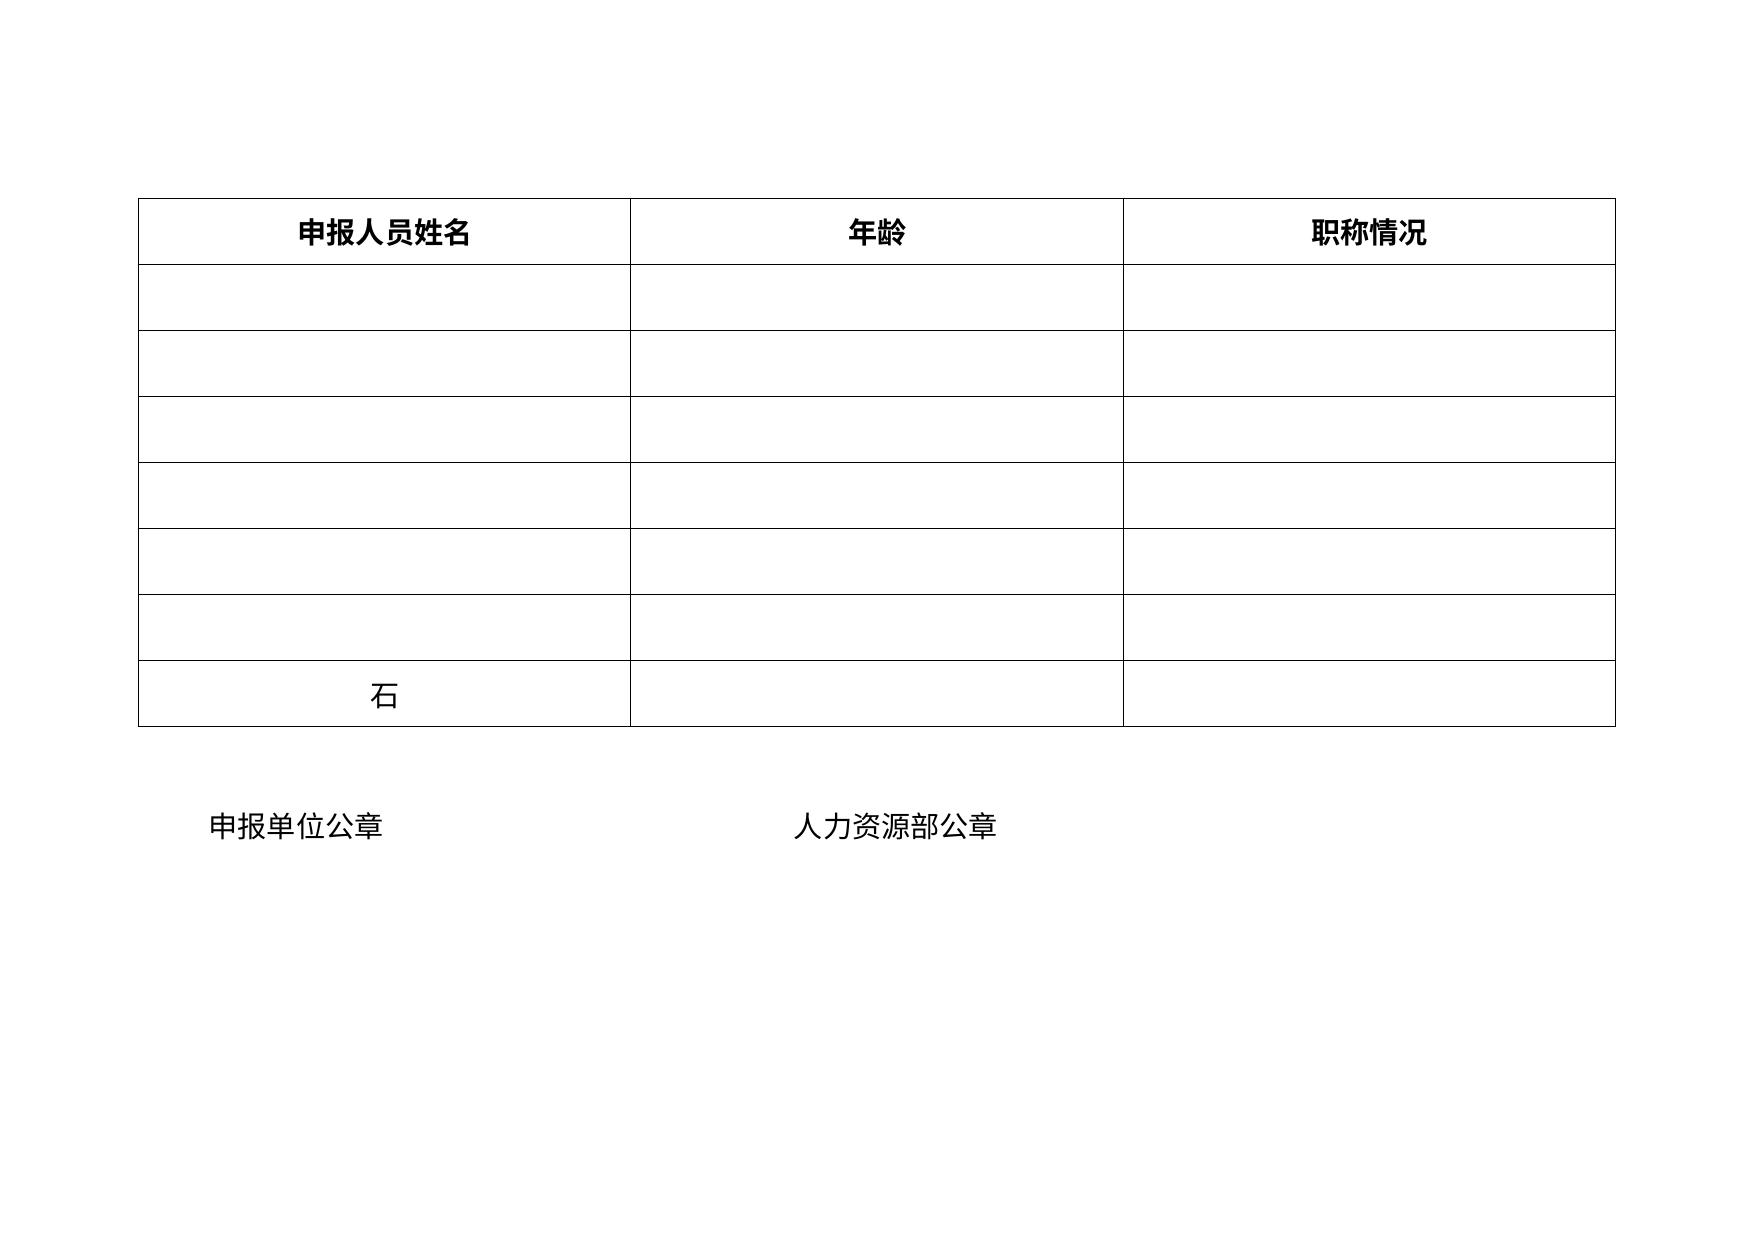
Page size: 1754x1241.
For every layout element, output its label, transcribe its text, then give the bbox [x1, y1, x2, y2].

table_cell [139, 463, 630, 528]
table_cell [139, 331, 630, 396]
table_cell [1124, 463, 1615, 528]
table_header 职称情况 [1124, 199, 1615, 264]
table_cell [631, 463, 1123, 528]
table_cell 石 [139, 661, 630, 726]
table_cell [1124, 265, 1615, 330]
table_cell [139, 529, 630, 594]
table_cell [631, 397, 1123, 462]
table_header 年龄 [631, 199, 1123, 264]
table_cell [139, 397, 630, 462]
table_cell [631, 331, 1123, 396]
table_cell [139, 265, 630, 330]
table_cell [1124, 661, 1615, 726]
table_cell [139, 595, 630, 660]
table_cell [631, 265, 1123, 330]
table_cell [631, 661, 1123, 726]
table_cell [631, 529, 1123, 594]
table_cell [1124, 397, 1615, 462]
table_cell [1124, 529, 1615, 594]
table_cell [1124, 595, 1615, 660]
table_cell [631, 595, 1123, 660]
table_header 申报人员姓名 [139, 199, 630, 264]
table_cell [1124, 331, 1615, 396]
text 申报单位公章 人力资源部公章 [150, 792, 1604, 857]
